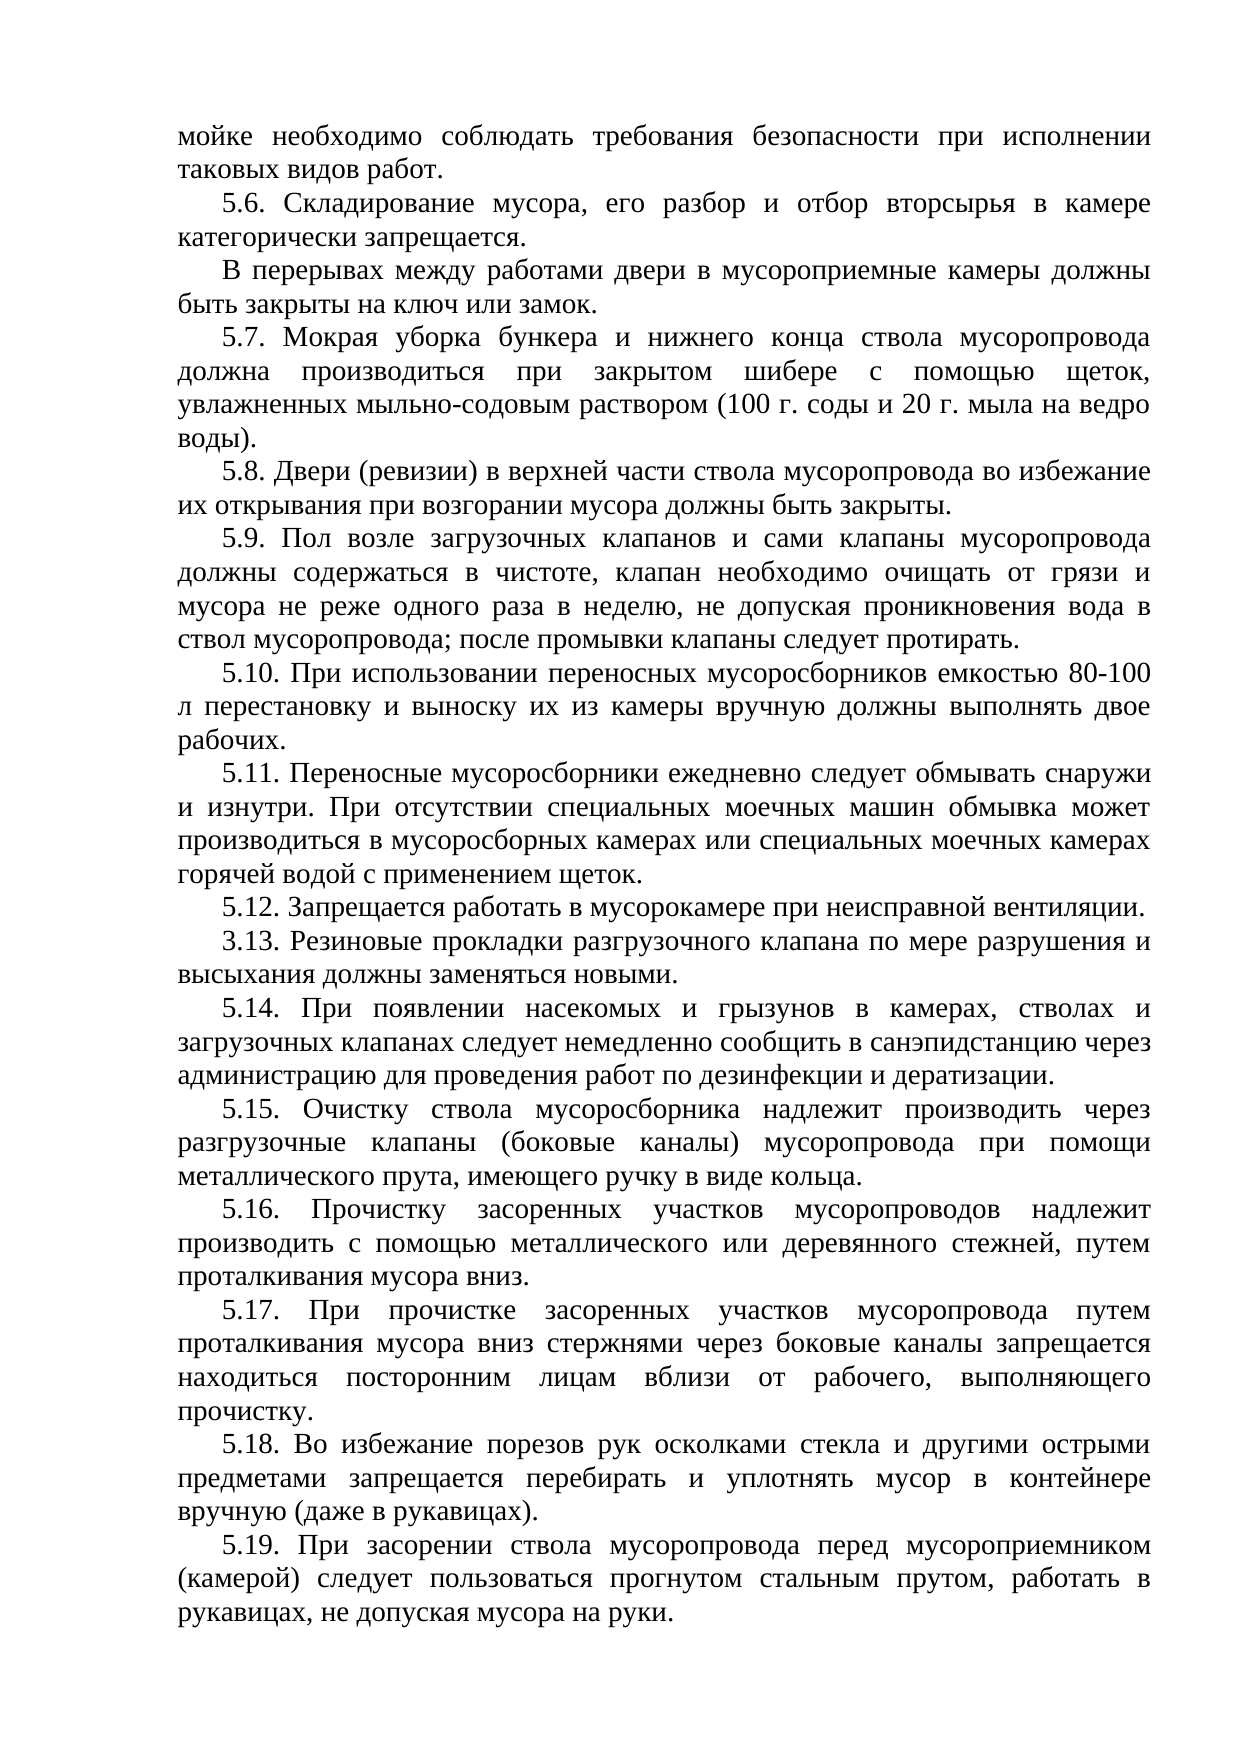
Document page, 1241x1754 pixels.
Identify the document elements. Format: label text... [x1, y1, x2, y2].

text 5.8. Двери (ревизии) в верхней части ствола мусоропровода во избежание их открывания при возгорании мусора должны быть закрыты. [177, 453, 1152, 521]
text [177, 118, 1152, 185]
text 5.11. Переносные мусоросборники ежедневно следует обмывать снаружи и изнутри. При отсутствии специальных моечных машин обмывка может производиться в мусоросборных камерах или специальных моечных камерах горячей водой с применением щеток. [177, 755, 1152, 889]
text 5.6. Складирование мусора, его разбор и отбор вторсырья в камере категорически запрещается. [177, 185, 1152, 252]
text 5.18. Во избежание порезов рук осколками стекла и другими острыми предметами запрещается перебирать и уплотнять мусор в контейнере вручную (даже в рукавицах). [177, 1426, 1152, 1527]
text 5.16. Прочистку засоренных участков мусоропроводов надлежит производить с помощью металлического или деревянного стежней, путем проталкивания мусора вниз. [177, 1191, 1152, 1292]
text 3.13. Резиновые прокладки разгрузочного клапана по мере разрушения и высыхания должны заменяться новыми. [177, 923, 1152, 990]
text 5.19. При засорении ствола мусоропровода перед мусороприемником (камерой) следует пользоваться прогнутом стальным прутом, работать в рукавицах, не допуская мусора на руки. [177, 1527, 1152, 1627]
text В перерывах между работами двери в мусороприемные камеры должны быть закрыты на ключ или замок. [177, 252, 1152, 319]
text 5.14. При появлении насекомых и грызунов в камерах, стволах и загрузочных клапанах следует немедленно сообщить в санэпидстанцию через администрацию для проведения работ по дезинфекции и дератизации. [177, 990, 1152, 1091]
text 5.15. Очистку ствола мусоросборника надлежит производить через разгрузочные клапаны (боковые каналы) мусоропровода при помощи металлического прута, имеющего ручку в виде кольца. [177, 1091, 1152, 1191]
text 5.10. При использовании переносных мусоросборников емкостью 80-100 л перестановку и выноску их из камеры вручную должны выполнять двое рабочих. [177, 655, 1152, 755]
text 5.17. При прочистке засоренных участков мусоропровода путем проталкивания мусора вниз стержнями через боковые каналы запрещается находиться посторонним лицам вблизи от рабочего, выполняющего прочистку. [177, 1292, 1152, 1426]
text 5.12. Запрещается работать в мусорокамере при неисправной вентиляции. [177, 889, 1152, 923]
text 5.7. Мокрая уборка бункера и нижнего конца ствола мусоропровода должна производиться при закрытом шибере с помощью щеток, увлажненных мыльно-содовым раствором (100 г. соды и 20 г. мыла на ведро воды). [177, 319, 1152, 453]
text 5.9. Пол возле загрузочных клапанов и сами клапаны мусоропровода должны содержаться в чистоте, клапан необходимо очищать от грязи и мусора не реже одного раза в неделю, не допуская проникновения вода в ствол мусоропровода; после промывки клапаны следует протирать. [177, 521, 1152, 655]
